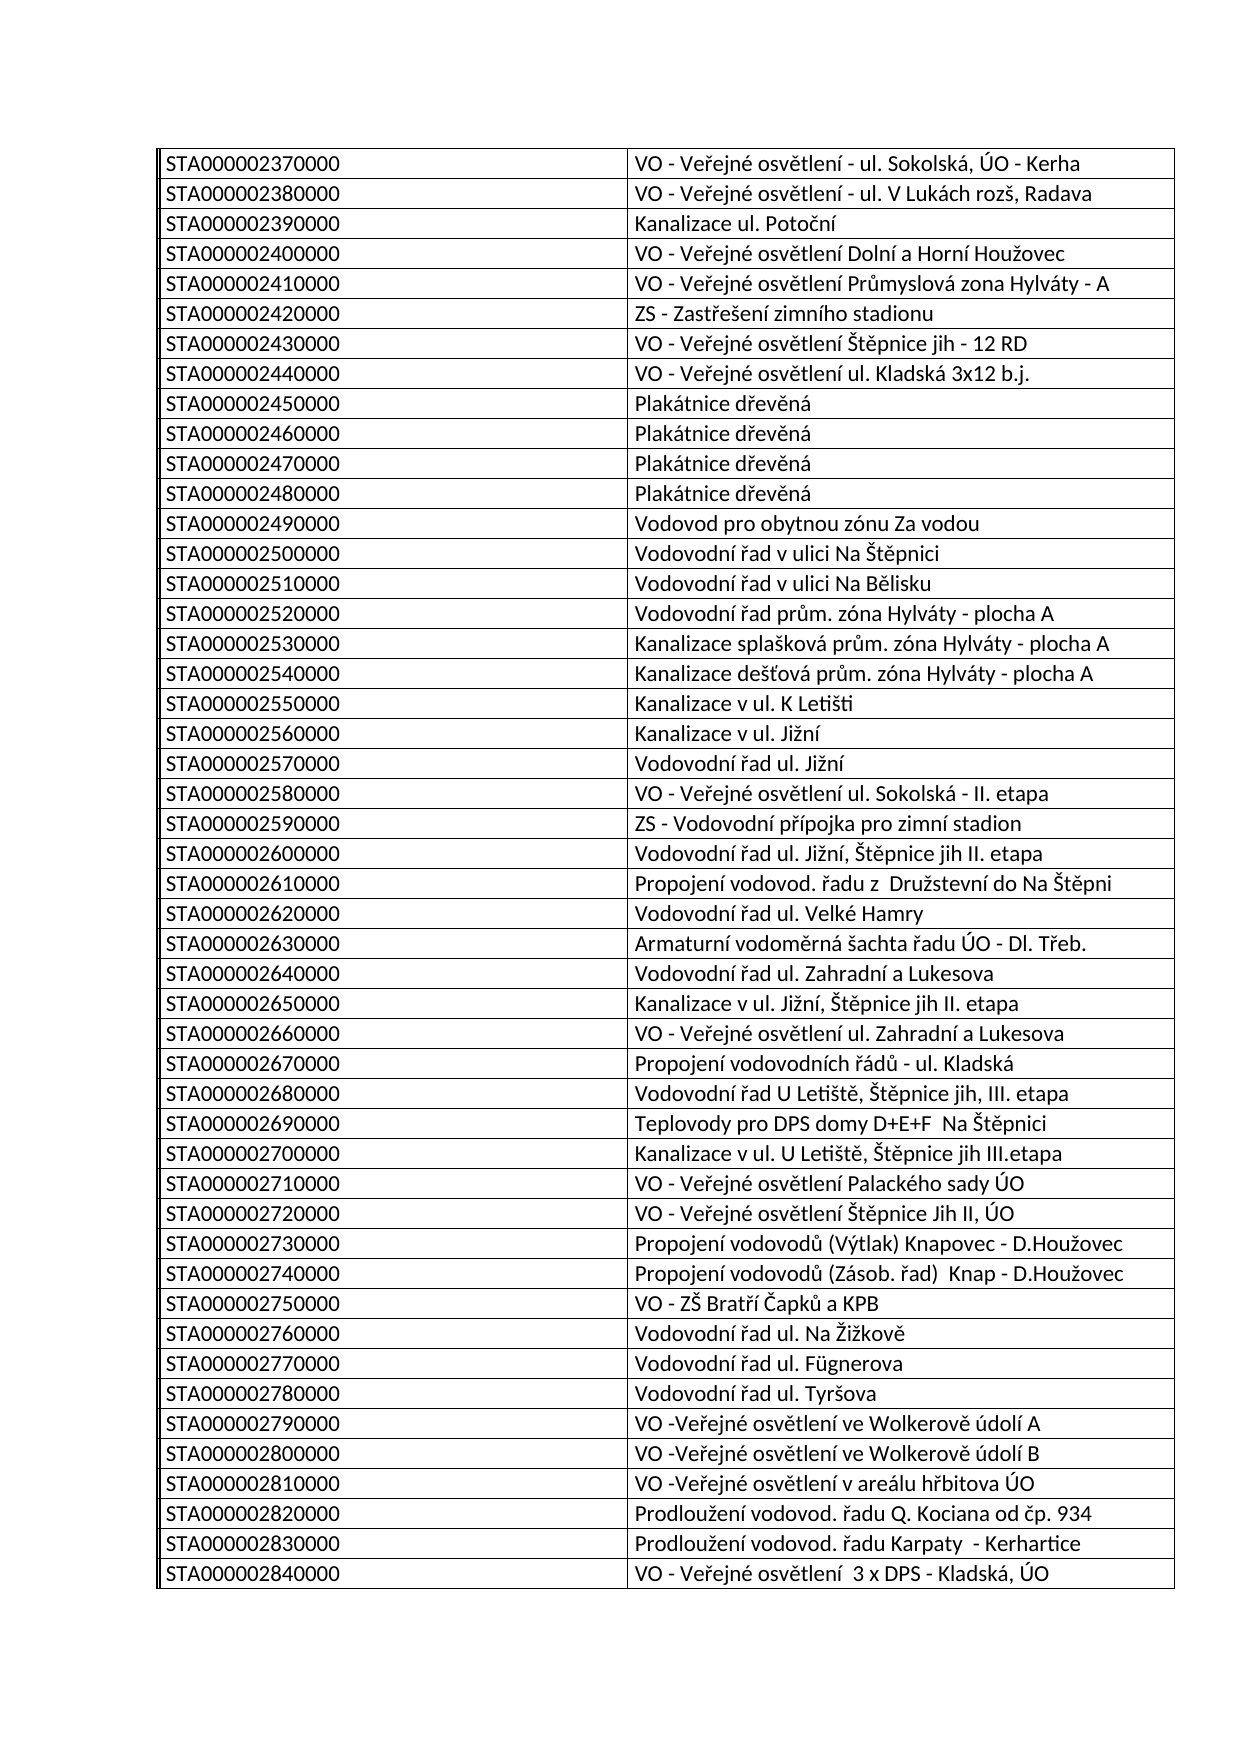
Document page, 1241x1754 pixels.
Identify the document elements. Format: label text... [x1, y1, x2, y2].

table_cell Vodovodní řad v ulici Na Bělisku [628, 569, 1174, 598]
table_cell Armaturní vodoměrná šachta řadu ÚO - Dl. Třeb. [628, 929, 1174, 958]
table_cell STA000002770000 [161, 1349, 627, 1378]
table_cell Prodloužení vodovod. řadu Q. Kociana od čp. 934 [628, 1499, 1174, 1528]
table_cell STA000002740000 [161, 1259, 627, 1288]
table_cell STA000002730000 [161, 1229, 627, 1258]
table_cell Plakátnice dřevěná [628, 419, 1174, 448]
table_cell Vodovodní řad ul. Zahradní a Lukesova [628, 959, 1174, 988]
table_cell VO -Veřejné osvětlení ve Wolkerově údolí B [628, 1439, 1174, 1468]
table_cell Vodovodní řad ul. Velké Hamry [628, 899, 1174, 928]
table_cell Vodovodní řad v ulici Na Štěpnici [628, 539, 1174, 568]
table_cell STA000002550000 [161, 689, 627, 718]
table_cell VO - Veřejné osvětlení - ul. Sokolská, ÚO - Kerha [628, 149, 1174, 178]
table_cell STA000002830000 [161, 1529, 627, 1558]
table_cell STA000002630000 [161, 929, 627, 958]
table_cell STA000002720000 [161, 1199, 627, 1228]
table_cell STA000002530000 [161, 629, 627, 658]
table_cell Kanalizace v ul. U Letiště, Štěpnice jih III.etapa [628, 1139, 1174, 1168]
table_cell Propojení vodovodů (Výtlak) Knapovec - D.Houžovec [628, 1229, 1174, 1258]
table_cell VO - Veřejné osvětlení Palackého sady ÚO [628, 1169, 1174, 1198]
table_cell Plakátnice dřevěná [628, 479, 1174, 508]
table_cell VO - Veřejné osvětlení Štěpnice Jih II, ÚO [628, 1199, 1174, 1228]
table_cell STA000002510000 [161, 569, 627, 598]
table_cell STA000002450000 [161, 389, 627, 418]
table_cell Vodovodní řad ul. Fügnerova [628, 1349, 1174, 1378]
table_cell STA000002620000 [161, 899, 627, 928]
table_cell Kanalizace ul. Potoční [628, 209, 1174, 238]
table_cell STA000002810000 [161, 1469, 627, 1498]
table_cell STA000002580000 [161, 779, 627, 808]
table_cell STA000002650000 [161, 989, 627, 1018]
table_cell STA000002390000 [161, 209, 627, 238]
table_cell STA000002660000 [161, 1019, 627, 1048]
table_cell STA000002790000 [161, 1409, 627, 1438]
table_cell STA000002840000 [161, 1559, 627, 1588]
table_cell STA000002690000 [161, 1109, 627, 1138]
table_cell Kanalizace v ul. K Letišti [628, 689, 1174, 718]
table_cell STA000002420000 [161, 299, 627, 328]
table_cell VO -Veřejné osvětlení v areálu hřbitova ÚO [628, 1469, 1174, 1498]
table_cell VO - Veřejné osvětlení 3 x DPS - Kladská, ÚO [628, 1559, 1174, 1588]
table_cell ZS - Vodovodní přípojka pro zimní stadion [628, 809, 1174, 838]
table_cell STA000002820000 [161, 1499, 627, 1528]
table_cell Propojení vodovodů (Zásob. řad) Knap - D.Houžovec [628, 1259, 1174, 1288]
table_cell Plakátnice dřevěná [628, 389, 1174, 418]
table_cell STA000002590000 [161, 809, 627, 838]
table_cell STA000002670000 [161, 1049, 627, 1078]
table_cell VO - Veřejné osvětlení ul. Zahradní a Lukesova [628, 1019, 1174, 1048]
table_cell STA000002760000 [161, 1319, 627, 1348]
table_cell Teplovody pro DPS domy D+E+F Na Štěpnici [628, 1109, 1174, 1138]
table_cell STA000002370000 [161, 149, 627, 178]
table_cell STA000002490000 [161, 509, 627, 538]
table_cell Vodovodní řad ul. Jižní, Štěpnice jih II. etapa [628, 839, 1174, 868]
table_cell STA000002540000 [161, 659, 627, 688]
table_cell VO - Veřejné osvětlení ul. Sokolská - II. etapa [628, 779, 1174, 808]
table_cell STA000002410000 [161, 269, 627, 298]
table_cell STA000002600000 [161, 839, 627, 868]
table_cell VO - Veřejné osvětlení Štěpnice jih - 12 RD [628, 329, 1174, 358]
table_cell STA000002800000 [161, 1439, 627, 1468]
table_cell VO - Veřejné osvětlení Průmyslová zona Hylváty - A [628, 269, 1174, 298]
table_cell STA000002750000 [161, 1289, 627, 1318]
table_cell STA000002700000 [161, 1139, 627, 1168]
table_cell STA000002610000 [161, 869, 627, 898]
table_cell STA000002430000 [161, 329, 627, 358]
table_cell Vodovodní řad prům. zóna Hylváty - plocha A [628, 599, 1174, 628]
table_cell Propojení vodovod. řadu z Družstevní do Na Štěpni [628, 869, 1174, 898]
table_cell Propojení vodovodních řádů - ul. Kladská [628, 1049, 1174, 1078]
table_cell STA000002680000 [161, 1079, 627, 1108]
table_cell STA000002710000 [161, 1169, 627, 1198]
table_cell STA000002640000 [161, 959, 627, 988]
table_cell STA000002500000 [161, 539, 627, 568]
table_cell Kanalizace dešťová prům. zóna Hylváty - plocha A [628, 659, 1174, 688]
table_cell Vodovodní řad ul. Jižní [628, 749, 1174, 778]
table_cell VO - ZŠ Bratří Čapků a KPB [628, 1289, 1174, 1318]
table_cell STA000002560000 [161, 719, 627, 748]
table_cell VO -Veřejné osvětlení ve Wolkerově údolí A [628, 1409, 1174, 1438]
table_cell Plakátnice dřevěná [628, 449, 1174, 478]
table_cell Kanalizace v ul. Jižní, Štěpnice jih II. etapa [628, 989, 1174, 1018]
table_cell STA000002440000 [161, 359, 627, 388]
table_cell Vodovodní řad ul. Tyršova [628, 1379, 1174, 1408]
table_cell Kanalizace splašková prům. zóna Hylváty - plocha A [628, 629, 1174, 658]
table_cell Vodovod pro obytnou zónu Za vodou [628, 509, 1174, 538]
table_cell STA000002480000 [161, 479, 627, 508]
table_cell Prodloužení vodovod. řadu Karpaty - Kerhartice [628, 1529, 1174, 1558]
table_cell STA000002380000 [161, 179, 627, 208]
table_cell VO - Veřejné osvětlení Dolní a Horní Houžovec [628, 239, 1174, 268]
table_cell VO - Veřejné osvětlení - ul. V Lukách rozš, Radava [628, 179, 1174, 208]
table_cell Kanalizace v ul. Jižní [628, 719, 1174, 748]
table_cell STA000002470000 [161, 449, 627, 478]
table_cell ZS - Zastřešení zimního stadionu [628, 299, 1174, 328]
table_cell Vodovodní řad ul. Na Žižkově [628, 1319, 1174, 1348]
table_cell STA000002780000 [161, 1379, 627, 1408]
table_cell STA000002400000 [161, 239, 627, 268]
table_cell STA000002520000 [161, 599, 627, 628]
table_cell STA000002460000 [161, 419, 627, 448]
table_cell VO - Veřejné osvětlení ul. Kladská 3x12 b.j. [628, 359, 1174, 388]
table_cell Vodovodní řad U Letiště, Štěpnice jih, III. etapa [628, 1079, 1174, 1108]
table_cell STA000002570000 [161, 749, 627, 778]
